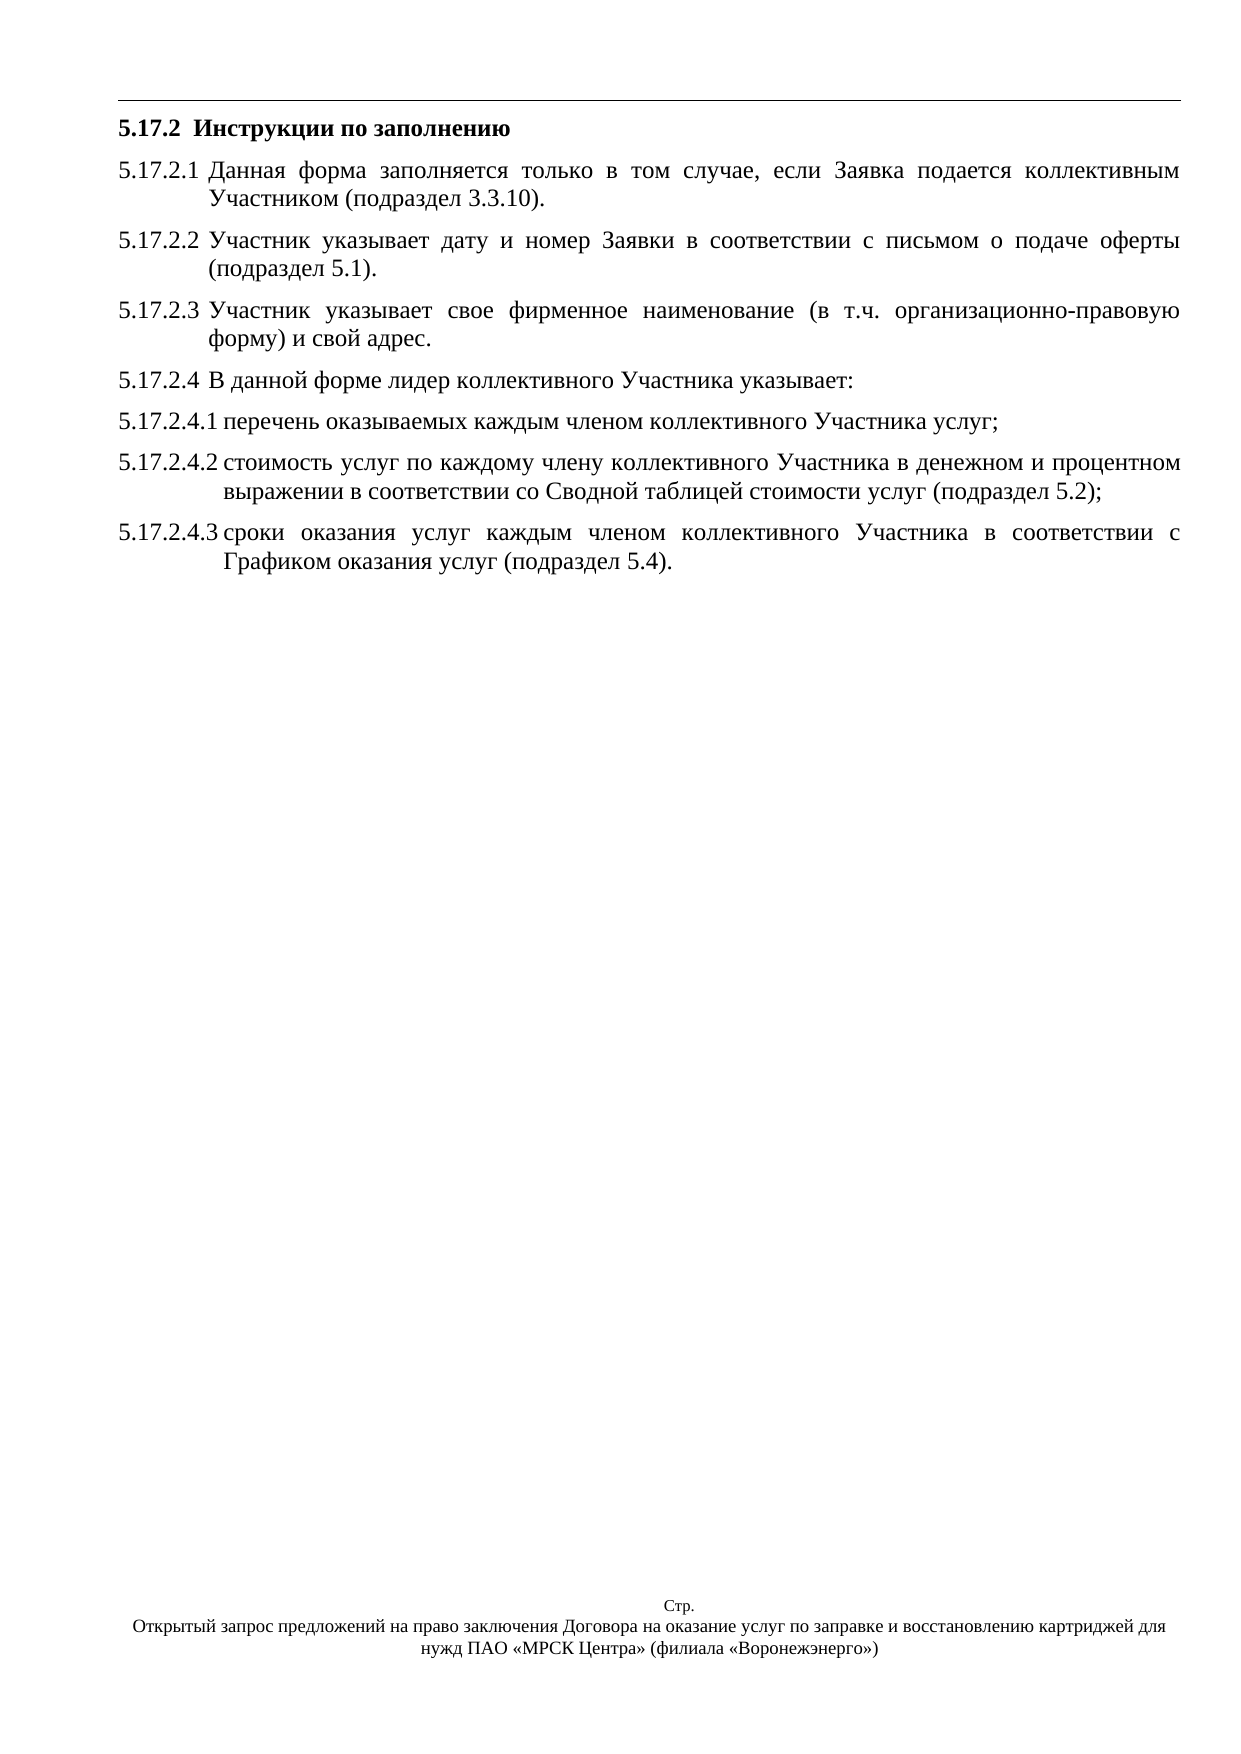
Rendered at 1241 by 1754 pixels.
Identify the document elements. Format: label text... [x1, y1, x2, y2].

list стоимость услуг по каждому члену коллективного Участника в денежном и процентном выражении в соответствии со Сводной таблицей стоимости услуг (подраздел 5.2); [118, 447, 1181, 505]
list В данной форме лидер коллективного Участника указывает: [118, 365, 1181, 393]
list Данная форма заполняется только в том случае, если Заявка подается коллективным Участником (подраздел 3.3.10). [118, 155, 1181, 212]
list сроки оказания услуг каждым членом коллективного Участника в соответствии с Графиком оказания услуг (подраздел 5.4). [118, 517, 1181, 575]
list Участник указывает дату и номер Заявки в соответствии с письмом о подаче оферты (подраздел 5.1). [118, 225, 1181, 282]
list перечень оказываемых каждым членом коллективного Участника услуг; [118, 406, 1181, 435]
subtitle Инструкции по заполнению [118, 113, 1181, 142]
list Участник указывает свое фирменное наименование (в т.ч. организационно-правовую форму) и свой адрес. [118, 295, 1181, 352]
